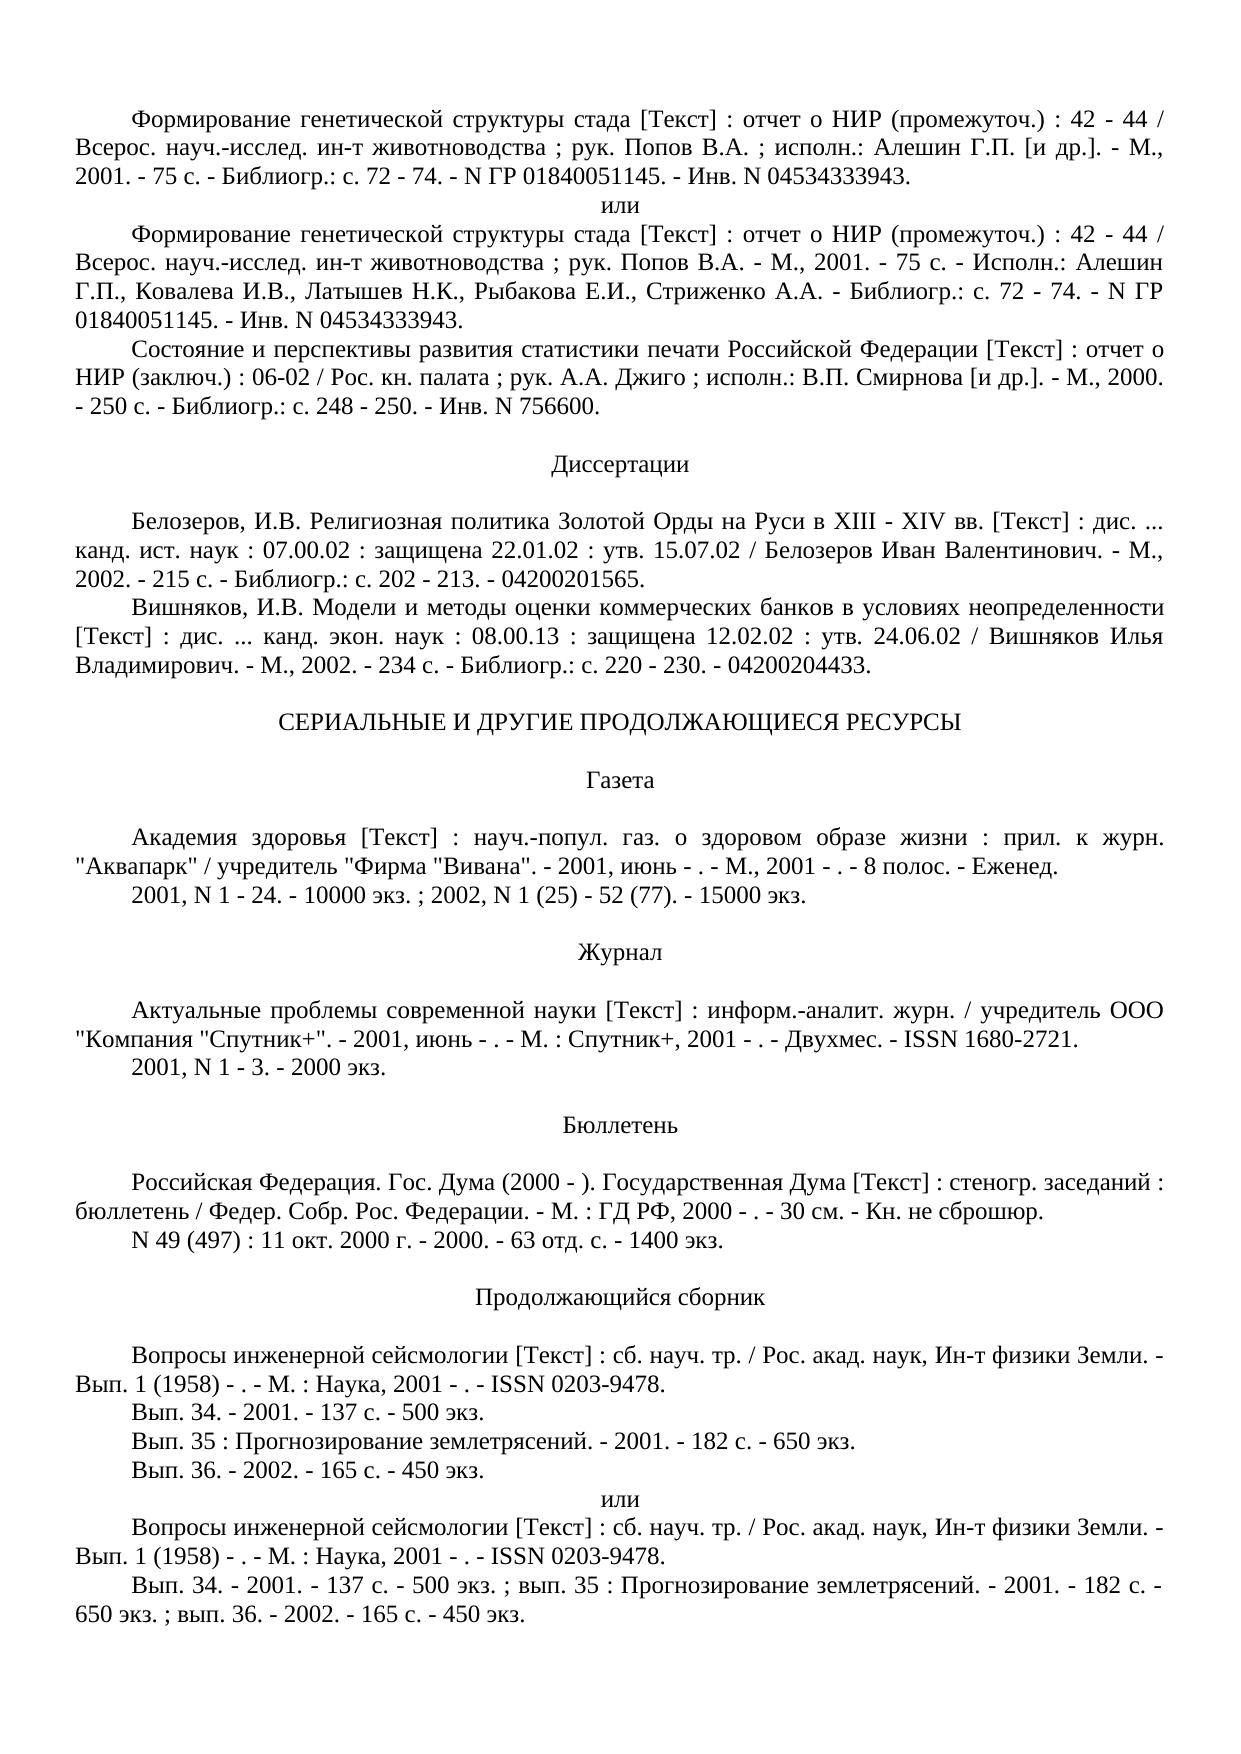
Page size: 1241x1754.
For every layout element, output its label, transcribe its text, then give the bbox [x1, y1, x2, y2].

text Состояние и перспективы развития статистики печати Российской Федерации [Текст] : отчет о НИР (заключ.) : 06-02 / Рос. кн. палата ; рук. А.А. Джиго ; исполн.: В.П. Смирнова [и др.]. - М., 2000. - 250 с. - Библиогр.: с. 248 - 250. - Инв. N 756600. [75, 334, 1165, 420]
text Вопросы инженерной сейсмологии [Текст] : сб. науч. тр. / Рос. акад. наук, Ин-т физики Земли. - Вып. 1 (1958) - . - М. : Наука, 2001 - . - ISSN 0203-9478. [75, 1512, 1165, 1570]
text или [75, 1484, 1165, 1512]
text 2001, N 1 - 24. - 10000 экз. ; 2002, N 1 (25) - 52 (77). - 15000 экз. [75, 880, 1165, 909]
text Диссертации [75, 449, 1165, 477]
text Вып. 36. - 2002. - 165 с. - 450 экз. [75, 1455, 1165, 1484]
text или [75, 190, 1165, 219]
text Вишняков, И.В. Модели и методы оценки коммерческих банков в условиях неопределенности [Текст] : дис. ... канд. экон. наук : 08.00.13 : защищена 12.02.02 : утв. 24.06.02 / Вишняков Илья Владимирович. - М., 2002. - 234 с. - Библиогр.: с. 220 - 230. - 04200204433. [75, 592, 1165, 679]
text Вып. 34. - 2001. - 137 с. - 500 экз. [75, 1397, 1165, 1426]
text Продолжающийся сборник [75, 1282, 1165, 1311]
text Актуальные проблемы современной науки [Текст] : информ.-аналит. журн. / учредитель ООО "Компания "Спутник+". - 2001, июнь - . - М. : Спутник+, 2001 - . - Двухмес. - ISSN 1680-2721. [75, 995, 1165, 1052]
text Формирование генетической структуры стада [Текст] : отчет о НИР (промежуточ.) : 42 - 44 / Всерос. науч.-исслед. ин-т животноводства ; рук. Попов В.А. ; исполн.: Алешин Г.П. [и др.]. - М., 2001. - 75 с. - Библиогр.: с. 72 - 74. - N ГР 01840051145. - Инв. N 04534333943. [75, 104, 1165, 190]
text Вып. 35 : Прогнозирование землетрясений. - 2001. - 182 с. - 650 экз. [75, 1426, 1165, 1455]
text Формирование генетической структуры стада [Текст] : отчет о НИР (промежуточ.) : 42 - 44 / Всерос. науч.-исслед. ин-т животноводства ; рук. Попов В.А. - М., 2001. - 75 с. - Исполн.: Алешин Г.П., Ковалева И.В., Латышев Н.К., Рыбакова Е.И., Стриженко А.А. - Библиогр.: с. 72 - 74. - N ГР 01840051145. - Инв. N 04534333943. [75, 219, 1165, 334]
text Газета [75, 765, 1165, 794]
text Российская Федерация. Гос. Дума (2000 - ). Государственная Дума [Текст] : стеногр. заседаний : бюллетень / Федер. Собр. Рос. Федерации. - М. : ГД РФ, 2000 - . - 30 см. - Кн. не сброшюр. [75, 1167, 1165, 1225]
text Вып. 34. - 2001. - 137 с. - 500 экз. ; вып. 35 : Прогнозирование землетрясений. - 2001. - 182 с. - 650 экз. ; вып. 36. - 2002. - 165 с. - 450 экз. [75, 1570, 1165, 1627]
text Журнал [75, 937, 1165, 966]
text Бюллетень [75, 1110, 1165, 1139]
text Белозеров, И.В. Религиозная политика Золотой Орды на Руси в XIII - XIV вв. [Текст] : дис. ... канд. ист. наук : 07.00.02 : защищена 22.01.02 : утв. 15.07.02 / Белозеров Иван Валентинович. - М., 2002. - 215 с. - Библиогр.: с. 202 - 213. - 04200201565. [75, 506, 1165, 592]
text СЕРИАЛЬНЫЕ И ДРУГИЕ ПРОДОЛЖАЮЩИЕСЯ РЕСУРСЫ [75, 707, 1165, 736]
text N 49 (497) : 11 окт. 2000 г. - 2000. - 63 отд. с. - 1400 экз. [75, 1225, 1165, 1254]
text Академия здоровья [Текст] : науч.-попул. газ. о здоровом образе жизни : прил. к журн. "Аквапарк" / учредитель "Фирма "Вивана". - 2001, июнь - . - М., 2001 - . - 8 полос. - Еженед. [75, 822, 1165, 880]
text Вопросы инженерной сейсмологии [Текст] : сб. науч. тр. / Рос. акад. наук, Ин-т физики Земли. - Вып. 1 (1958) - . - М. : Наука, 2001 - . - ISSN 0203-9478. [75, 1340, 1165, 1397]
text 2001, N 1 - 3. - 2000 экз. [75, 1052, 1165, 1081]
